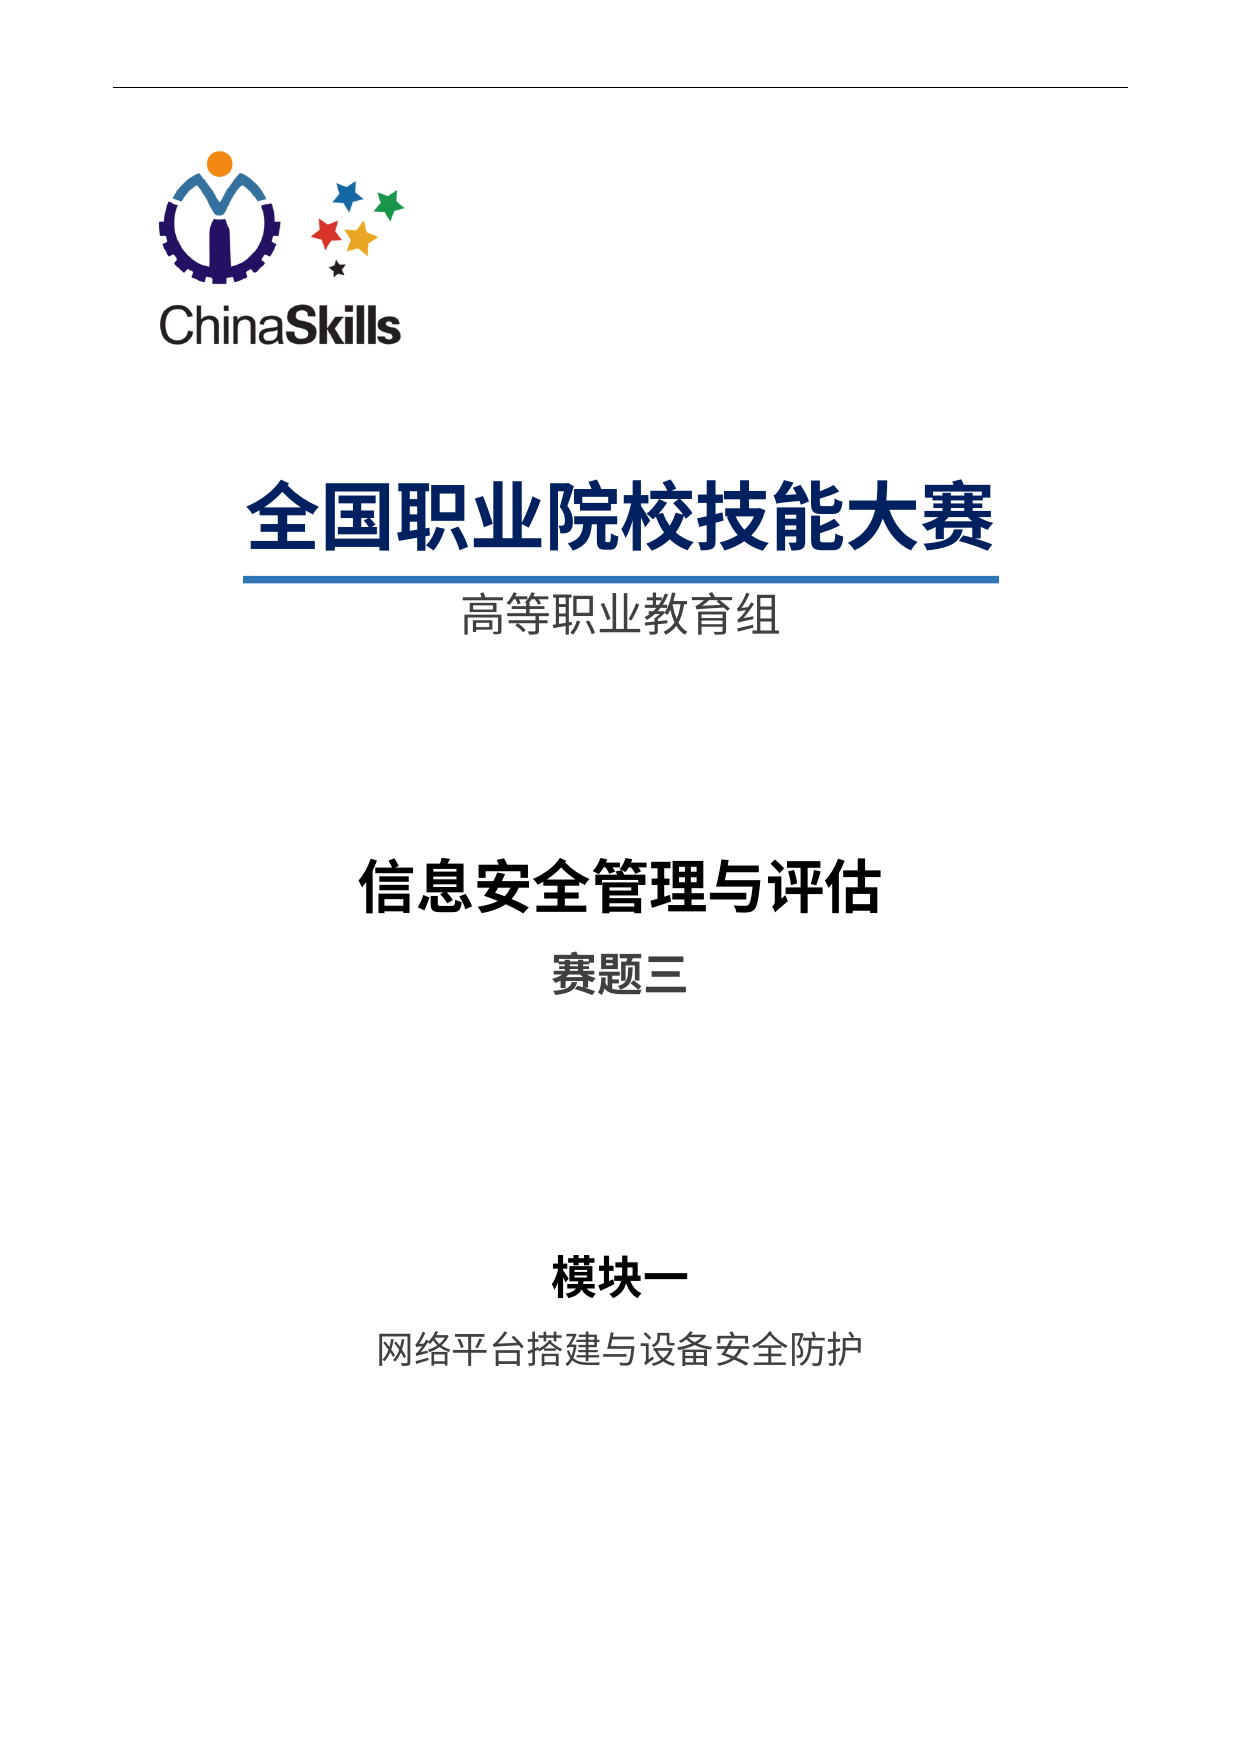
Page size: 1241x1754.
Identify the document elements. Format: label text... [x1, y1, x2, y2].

text 高等职业教育组 [112, 578, 1128, 644]
text 赛题三 [112, 938, 1128, 1004]
text 模块一 [112, 1242, 1128, 1308]
picture [153, 150, 405, 345]
text 网络平台搭建与设备安全防护 [112, 1320, 1128, 1375]
text 全国职业院校技能大赛 [112, 457, 1128, 566]
text 信息安全管理与评估 [112, 841, 1128, 926]
